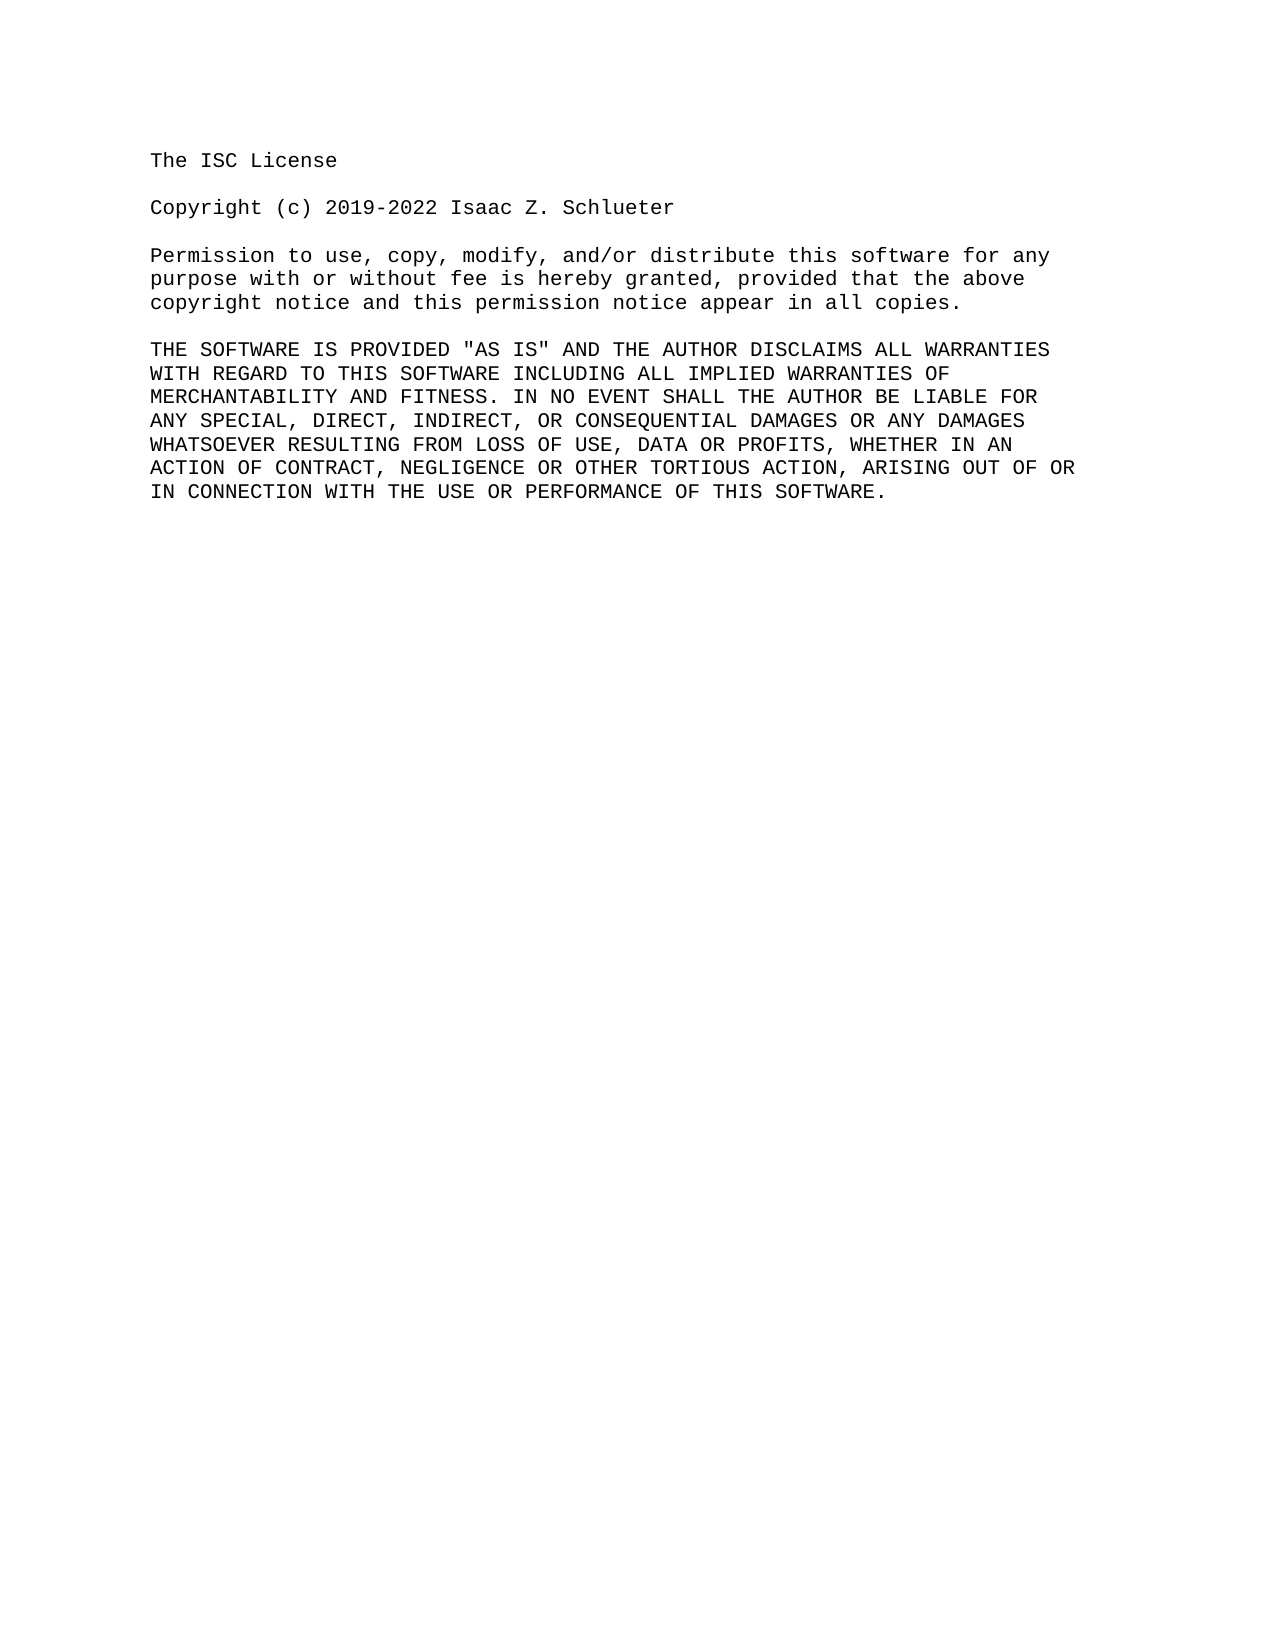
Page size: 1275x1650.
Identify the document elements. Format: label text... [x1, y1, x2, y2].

text IN CONNECTION WITH THE USE OR PERFORMANCE OF THIS SOFTWARE. [150, 481, 1125, 505]
text copyright notice and this permission notice appear in all copies. [150, 292, 1125, 316]
text Copyright (c) 2019-2022 Isaac Z. Schlueter [150, 197, 1125, 221]
text WITH REGARD TO THIS SOFTWARE INCLUDING ALL IMPLIED WARRANTIES OF [150, 363, 1125, 386]
text ACTION OF CONTRACT, NEGLIGENCE OR OTHER TORTIOUS ACTION, ARISING OUT OF OR [150, 457, 1125, 481]
text Permission to use, copy, modify, and/or distribute this software for any [150, 244, 1125, 268]
text WHATSOEVER RESULTING FROM LOSS OF USE, DATA OR PROFITS, WHETHER IN AN [150, 434, 1125, 457]
text MERCHANTABILITY AND FITNESS. IN NO EVENT SHALL THE AUTHOR BE LIABLE FOR [150, 386, 1125, 410]
text ANY SPECIAL, DIRECT, INDIRECT, OR CONSEQUENTIAL DAMAGES OR ANY DAMAGES [150, 410, 1125, 434]
text THE SOFTWARE IS PROVIDED "AS IS" AND THE AUTHOR DISCLAIMS ALL WARRANTIES [150, 339, 1125, 363]
text purpose with or without fee is hereby granted, provided that the above [150, 268, 1125, 292]
text The ISC License [150, 150, 1125, 174]
